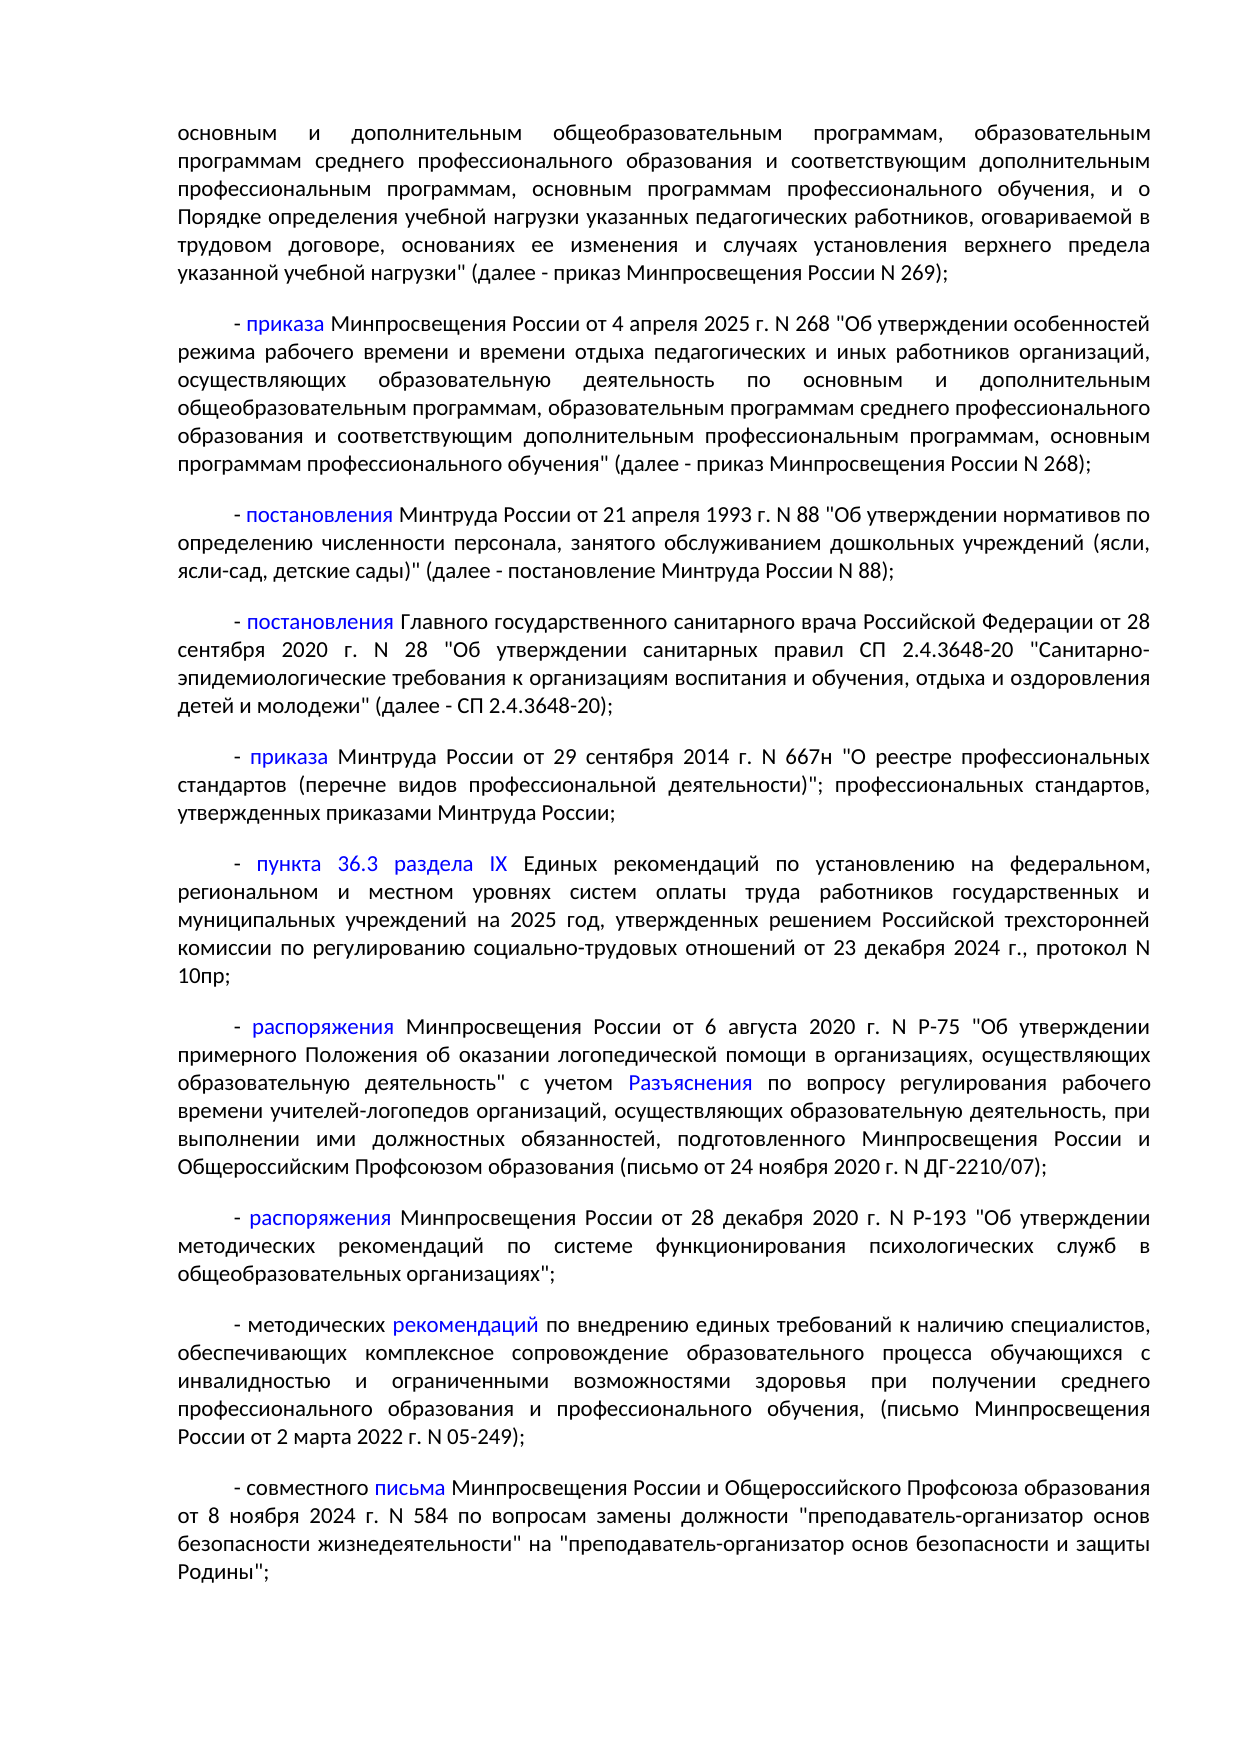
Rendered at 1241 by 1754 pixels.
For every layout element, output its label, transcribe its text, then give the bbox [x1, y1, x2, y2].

text - постановления Минтруда России от 21 апреля 1993 г. N 88 "Об утверждении нормативов по определению численности персонала, занятого обслуживанием дошкольных учреждений (ясли, ясли-сад, детские сады)" (далее - постановление Минтруда России N 88); [177, 500, 1152, 584]
text - постановления Главного государственного санитарного врача Российской Федерации от 28 сентября 2020 г. N 28 "Об утверждении санитарных правил СП 2.4.3648-20 "Санитарно-эпидемиологические требования к организациям воспитания и обучения, отдыха и оздоровления детей и молодежи" (далее - СП 2.4.3648-20); [177, 607, 1152, 719]
text - приказа Минпросвещения России от 4 апреля 2025 г. N 268 "Об утверждении особенностей режима рабочего времени и времени отдыха педагогических и иных работников организаций, осуществляющих образовательную деятельность по основным и дополнительным общеобразовательным программам, образовательным программам среднего профессионального образования и соответствующим дополнительным профессиональным программам, основным программам профессионального обучения" (далее - приказ Минпросвещения России N 268); [177, 309, 1152, 477]
text - распоряжения Минпросвещения России от 6 августа 2020 г. N Р-75 "Об утверждении примерного Положения об оказании логопедической помощи в организациях, осуществляющих образовательную деятельность" с учетом Разъяснения по вопросу регулирования рабочего времени учителей-логопедов организаций, осуществляющих образовательную деятельность, при выполнении ими должностных обязанностей, подготовленного Минпросвещения России и Общероссийским Профсоюзом образования (письмо от 24 ноября 2020 г. N ДГ-2210/07); [177, 1012, 1152, 1180]
text - приказа Минтруда России от 29 сентября 2014 г. N 667н "О реестре профессиональных стандартов (перечне видов профессиональной деятельности)"; профессиональных стандартов, утвержденных приказами Минтруда России; [177, 742, 1152, 826]
text - совместного письма Минпросвещения России и Общероссийского Профсоюза образования от 8 ноября 2024 г. N 584 по вопросам замены должности "преподаватель-организатор основ безопасности жизнедеятельности" на "преподаватель-организатор основ безопасности и защиты Родины"; [177, 1473, 1152, 1585]
text - распоряжения Минпросвещения России от 28 декабря 2020 г. N Р-193 "Об утверждении методических рекомендаций по системе функционирования психологических служб в общеобразовательных организациях"; [177, 1203, 1152, 1287]
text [177, 118, 1152, 286]
text - методических рекомендаций по внедрению единых требований к наличию специалистов, обеспечивающих комплексное сопровождение образовательного процесса обучающихся с инвалидностью и ограниченными возможностями здоровья при получении среднего профессионального образования и профессионального обучения, (письмо Минпросвещения России от 2 марта 2022 г. N 05-249); [177, 1310, 1152, 1450]
text - пункта 36.3 раздела IX Единых рекомендаций по установлению на федеральном, региональном и местном уровнях систем оплаты труда работников государственных и муниципальных учреждений на 2025 год, утвержденных решением Российской трехсторонней комиссии по регулированию социально-трудовых отношений от 23 декабря 2024 г., протокол N 10пр; [177, 849, 1152, 989]
